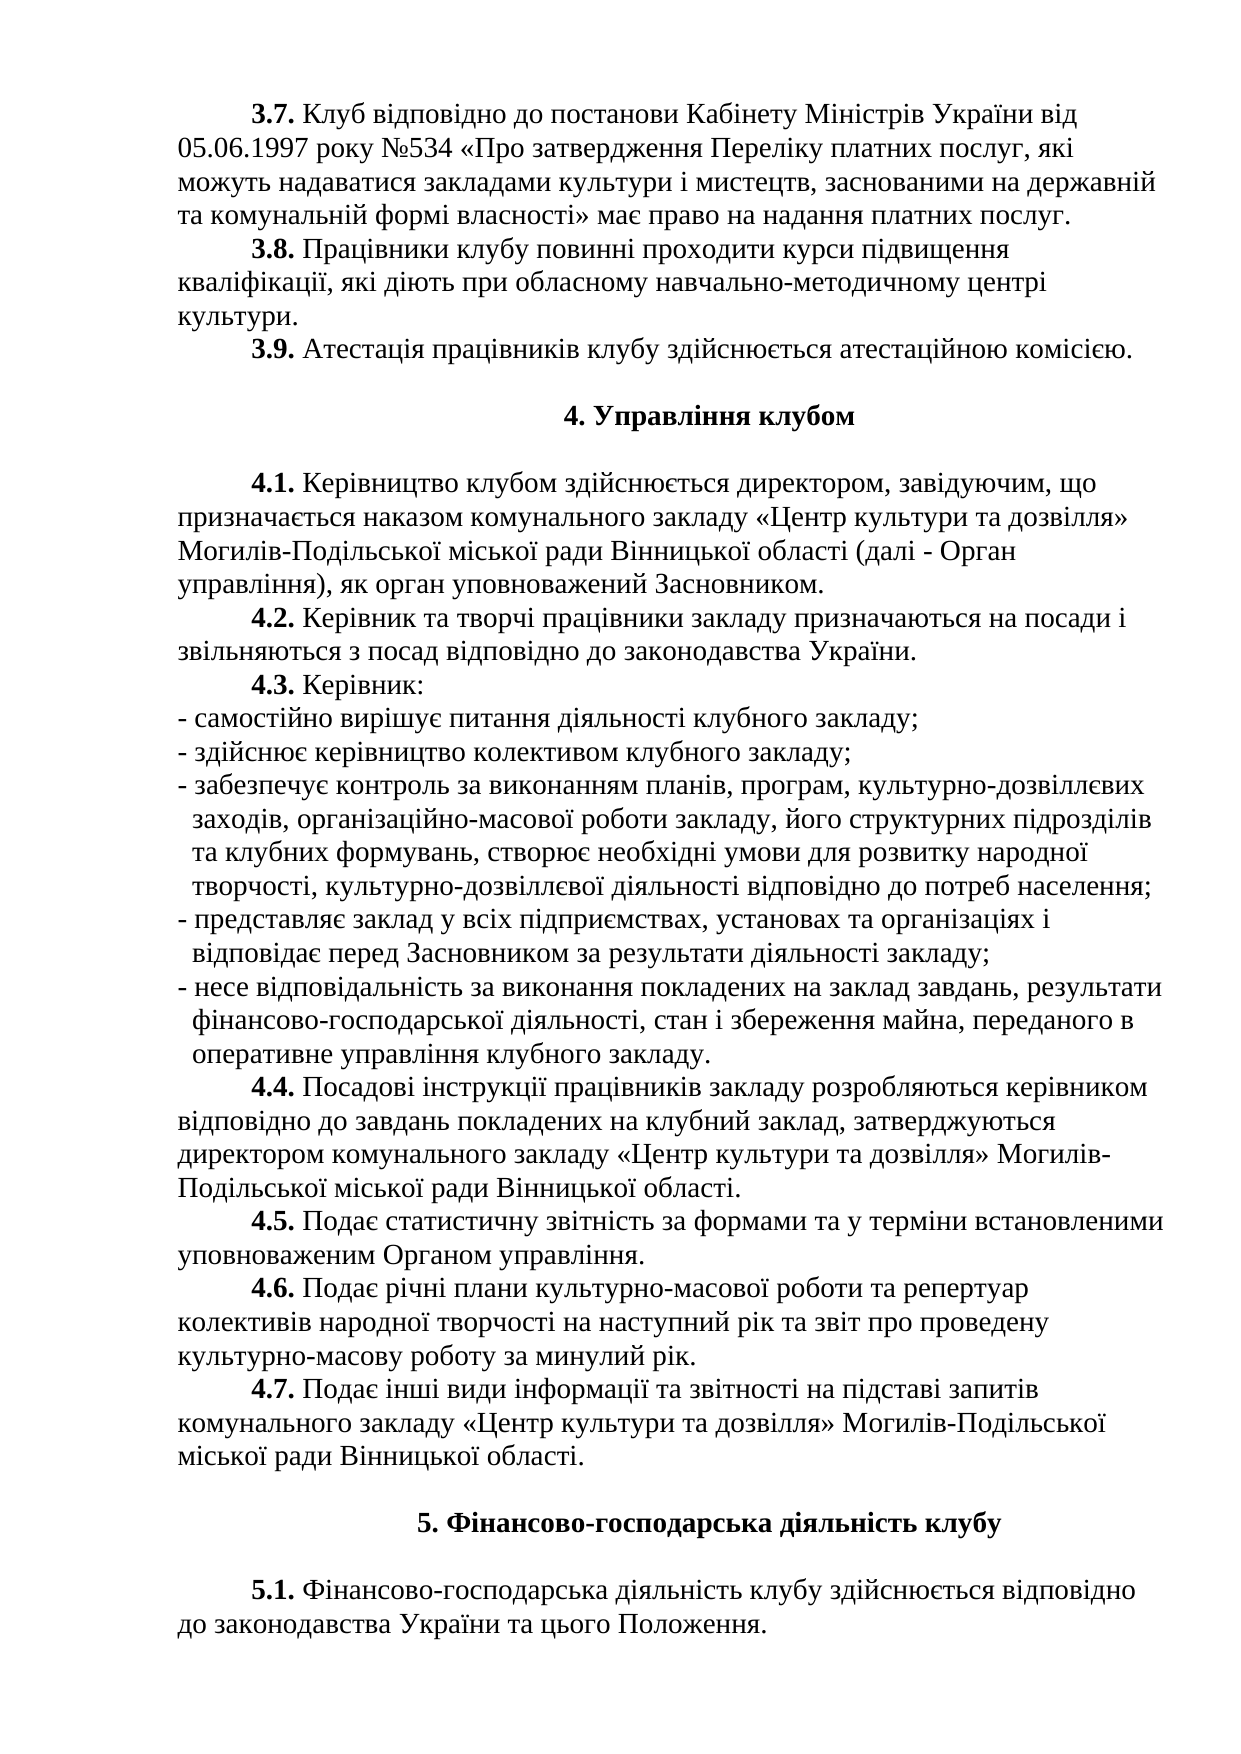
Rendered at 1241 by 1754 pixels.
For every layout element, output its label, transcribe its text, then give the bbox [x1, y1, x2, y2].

text 5.1. Фінансово-господарська діяльність клубу здійснюється відповідно до законодавства України та цього Положення. [177, 1572, 1167, 1639]
text 4.3. Керівник: [177, 667, 1167, 700]
text 4.5. Подає статистичну звітність за формами та у терміни встановленими уповноваженим Органом управління. [177, 1203, 1167, 1271]
text оперативне управління клубного закладу. [177, 1036, 1167, 1069]
text відповідає перед Засновником за результати діяльності закладу; [177, 935, 1167, 969]
text 3.7. Клуб відповідно до постанови Кабінету Міністрів України від 05.06.1997 року №534 «Про затвердження Переліку платних послуг, які можуть надаватися закладами культури і мистецтв, заснованими на державній та комунальній формі власності» має право на надання платних послуг. [177, 97, 1167, 231]
text заходів, організаційно-масової роботи закладу, його структурних підрозділів [177, 801, 1167, 834]
text 4.1. Керівництво клубом здійснюється директором, завідуючим, що призначається наказом комунального закладу «Центр культури та дозвілля» Могилів-Подільської міської ради Вінницької області (далі - Орган управління), як орган уповноважений Засновником. [177, 466, 1167, 600]
text - забезпечує контроль за виконанням планів, програм, культурно-дозвіллєвих [177, 767, 1167, 801]
text 4.7. Подає інші види інформації та звітності на підставі запитів комунального закладу «Центр культури та дозвілля» Могилів-Подільської міської ради Вінницької області. [177, 1371, 1167, 1472]
text 5. Фінансово-господарська діяльність клубу [252, 1505, 1167, 1539]
text - самостійно вирішує питання діяльності клубного закладу; [177, 700, 1167, 734]
text 3.8. Працівники клубу повинні проходити курси підвищення кваліфікації, які діють при обласному навчально-методичному центрі культури. [177, 231, 1167, 331]
text фінансово-господарської діяльності, стан і збереження майна, переданого в [177, 1002, 1167, 1036]
text 3.9. Атестація працівників клубу здійснюється атестаційною комісією. [177, 331, 1167, 365]
text - здійснює керівництво колективом клубного закладу; [177, 734, 1167, 767]
text 4. Управління клубом [252, 398, 1167, 432]
text 4.2. Керівник та творчі працівники закладу призначаються на посади і звільняються з посад відповідно до законодавства України. [177, 600, 1167, 667]
text 4.4. Посадові інструкції працівників закладу розробляються керівником відповідно до завдань покладених на клубний заклад, затверджуються директором комунального закладу «Центр культури та дозвілля» Могилів-Подільської міської ради Вінницької області. [177, 1069, 1167, 1203]
text - несе відповідальність за виконання покладених на заклад завдань, результати [177, 969, 1167, 1002]
text творчості, культурно-дозвіллєвої діяльності відповідно до потреб населення; [177, 868, 1167, 902]
text 4.6. Подає річні плани культурно-масової роботи та репертуар колективів народної творчості на наступний рік та звіт про проведену культурно-масову роботу за минулий рік. [177, 1271, 1167, 1371]
text та клубних формувань, створює необхідні умови для розвитку народної [177, 834, 1167, 868]
text - представляє заклад у всіх підприємствах, установах та організаціях і [177, 902, 1167, 935]
